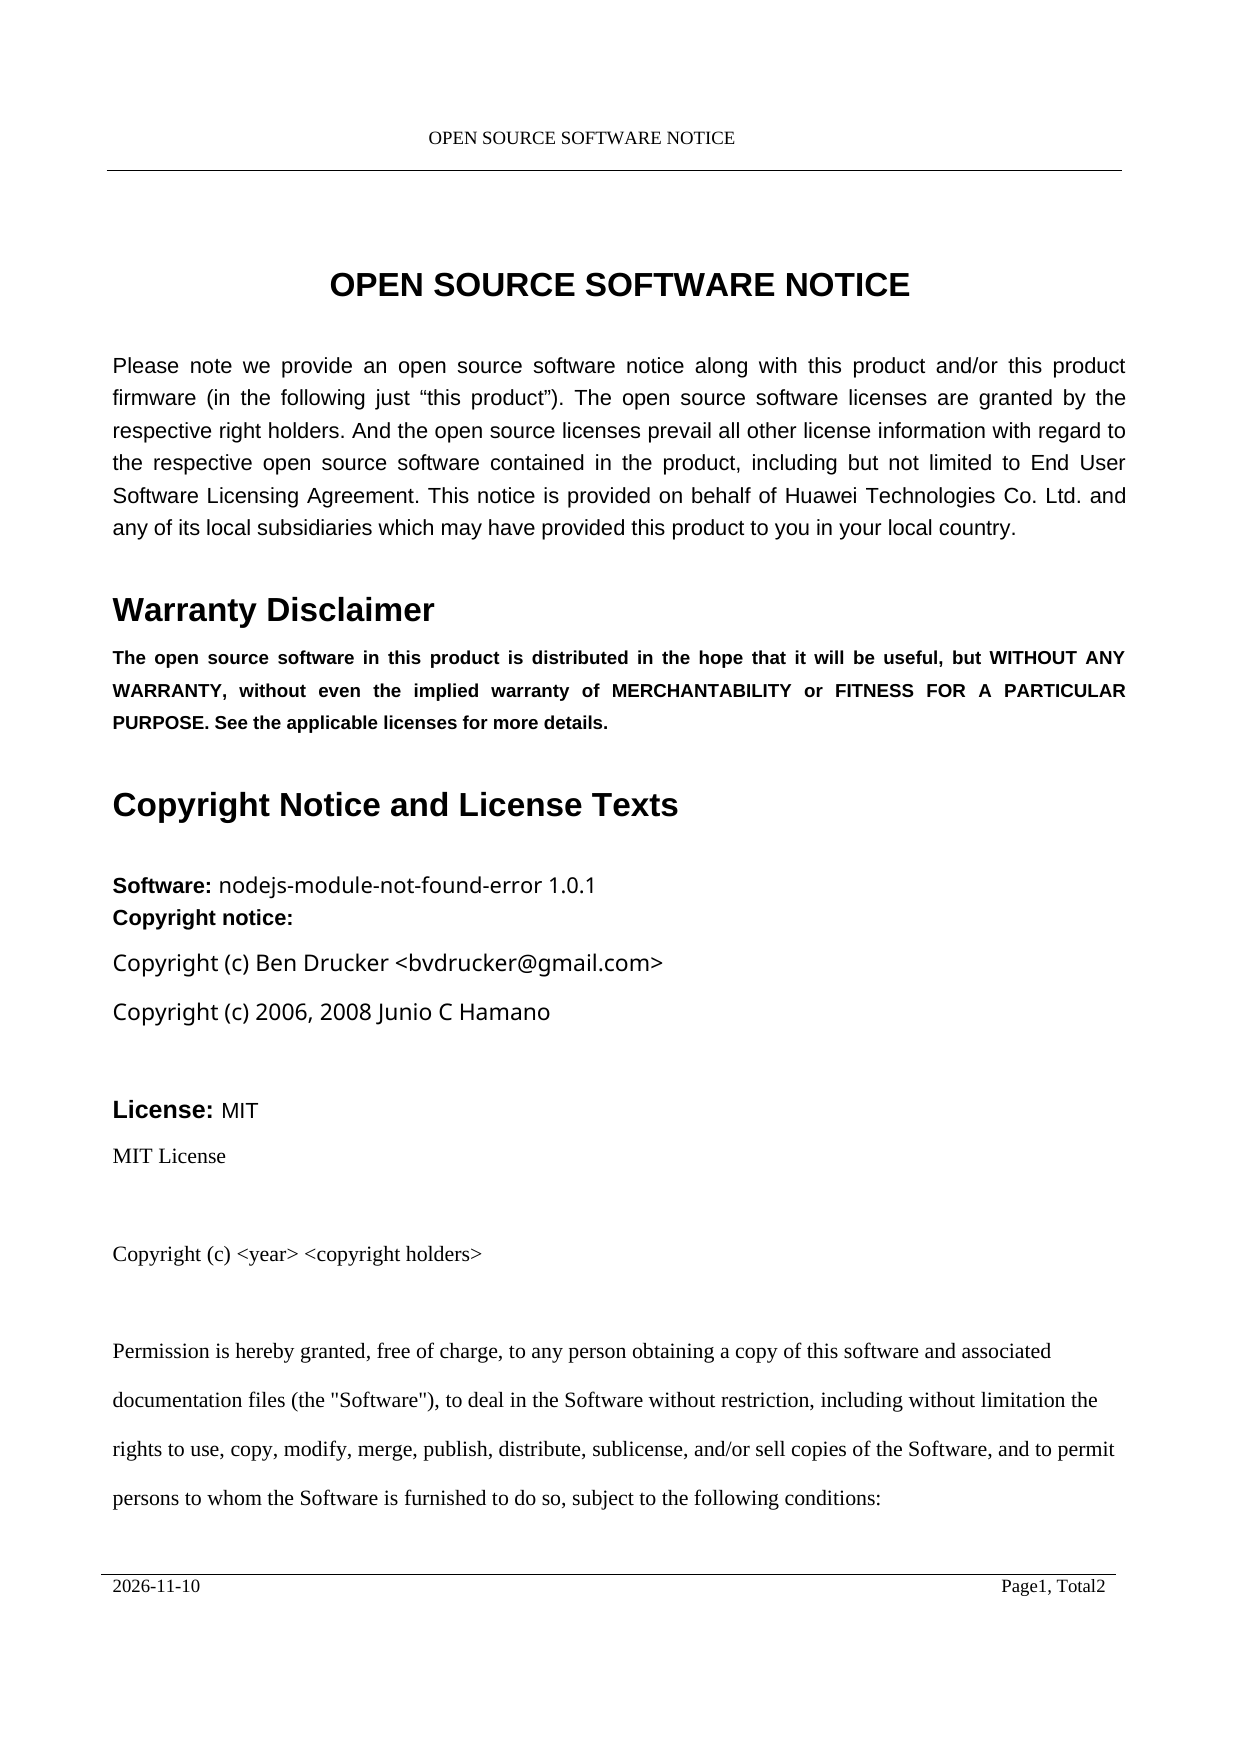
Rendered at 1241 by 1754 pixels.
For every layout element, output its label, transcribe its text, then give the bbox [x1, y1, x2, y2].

text Software: nodejs-module-not-found-error 1.0.1 [112, 869, 1128, 901]
text The open source software in this product is distributed in the hope that it will be useful, but WITHOUT ANY WARRANTY, without even the implied warranty of MERCHANTABILITY or FITNESS FOR A PARTICULAR PURPOSE. See the applicable licenses for more details. [112, 641, 1128, 739]
text Copyright notice: [112, 901, 1128, 934]
text Warranty Disclaimer [112, 576, 1128, 641]
text Copyright Notice and License Texts [112, 771, 1128, 836]
text Please note we provide an open source software notice along with this product and/or this product firmware (in the following just “this product”). The open source software licenses are granted by the respective right holders. And the open source licenses prevail all other license information with regard to the respective open source software contained in the product, including but not limited to End User Software Licensing Agreement. This notice is provided on behalf of Huawei Technologies Co. Ltd. and any of its local subsidiaries which may have provided this product to you in your local country. [112, 349, 1128, 544]
text License: MIT [112, 1093, 1128, 1125]
text OPEN SOURCE SOFTWARE NOTICE [112, 251, 1128, 316]
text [112, 1140, 1128, 1513]
text Copyright (c) Ben Drucker <bvdrucker@gmail.com> Copyright (c) 2006, 2008 Junio C Hamano [112, 947, 1128, 1077]
